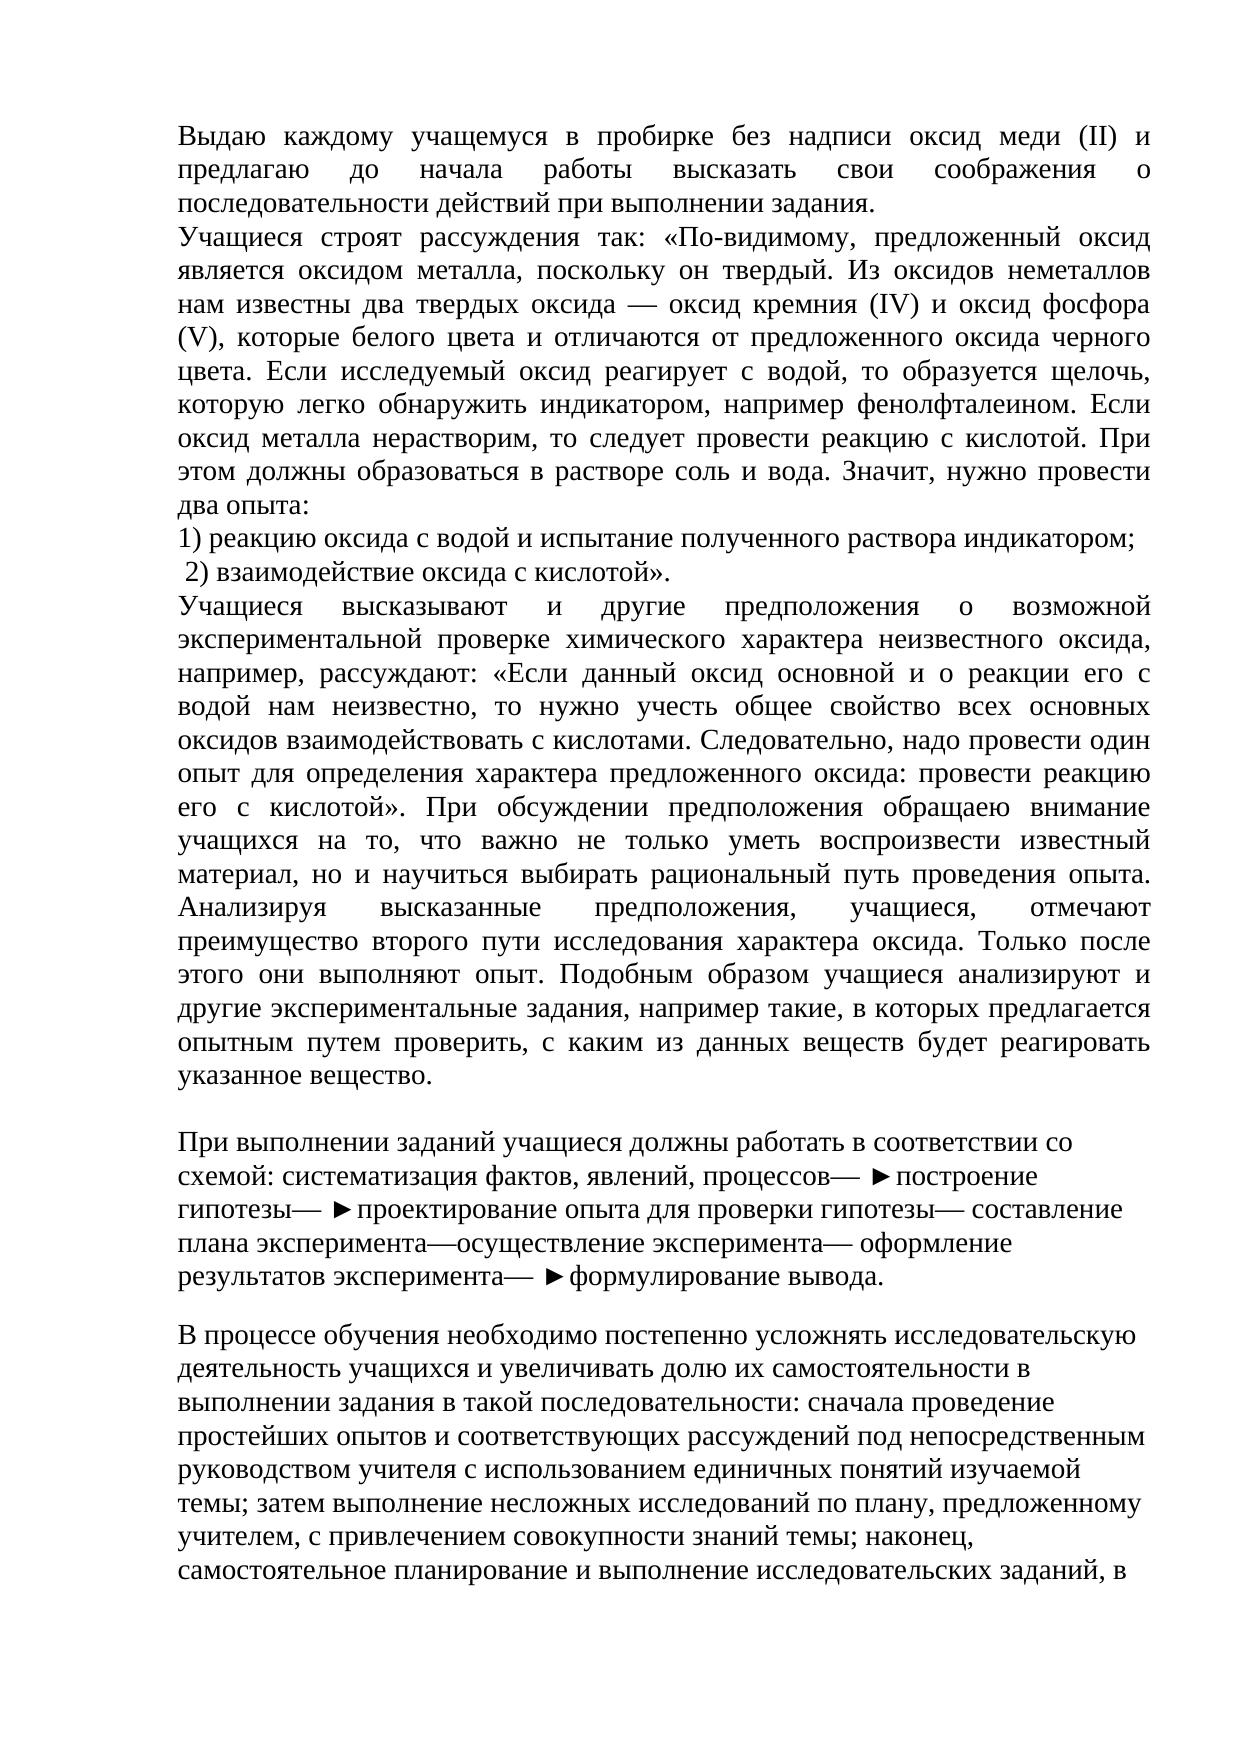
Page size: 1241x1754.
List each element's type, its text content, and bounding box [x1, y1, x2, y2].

text 1) реакцию оксида с водой и испытание полученного раствора индикатором; [177, 521, 1152, 554]
text При выполнении заданий учащиеся должны работать в соответствии со схемой: систематизация фактов, явлений, процессов— ►построение гипотезы— ►проектирование опыта для проверки гипотезы— составление плана эксперимента—осуществление эксперимента— оформление результатов эксперимента— ►формулирование вывода. [177, 1124, 1152, 1292]
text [177, 1317, 1152, 1585]
text Выдаю каждому учащемуся в пробирке без надписи оксид меди (II) и предлагаю до начала работы высказать свои соображения о последовательности действий при выполнении задания. [177, 118, 1152, 219]
text Учащиеся строят рассуждения так: «По-видимому, предложенный оксид является оксидом металла, поскольку он твердый. Из оксидов неметаллов нам известны два твердых оксида — оксид кремния (IV) и оксид фосфора (V), которые белого цвета и отличаются от предложенного оксида черного цвета. Если исследуемый оксид реагирует с водой, то образуется щелочь, которую легко обнаружить индикатором, например фенолфталеином. Если оксид металла нерастворим, то следует провести реакцию с кислотой. При этом должны образоваться в растворе соль и вода. Значит, нужно провести два опыта: [177, 219, 1152, 521]
text Учащиеся высказывают и другие предположения о возможной экспериментальной проверке химического характера неизвестного оксида, например, рассуждают: «Если данный оксид основной и о реакции его с водой нам неизвестно, то нужно учесть общее свойство всех основных оксидов взаимодействовать с кислотами. Следовательно, надо провести один опыт для определения характера предложенного оксида: провести реакцию его с кислотой». При обсуждении предположения обращаею внимание учащихся на то, что важно не только уметь воспроизвести известный материал, но и научиться выбирать рациональный путь проведения опыта. Анализируя высказанные предположения, учащиеся, отмечают преимущество второго пути исследования характера оксида. Только после этого они выполняют опыт. Подобным образом учащиеся анализируют и другие экспериментальные задания, например такие, в которых предлагается опытным путем проверить, с каким из данных веществ будет реагировать указанное вещество. [177, 588, 1152, 1091]
text 2) взаимодействие оксида с кислотой». [177, 554, 1152, 588]
